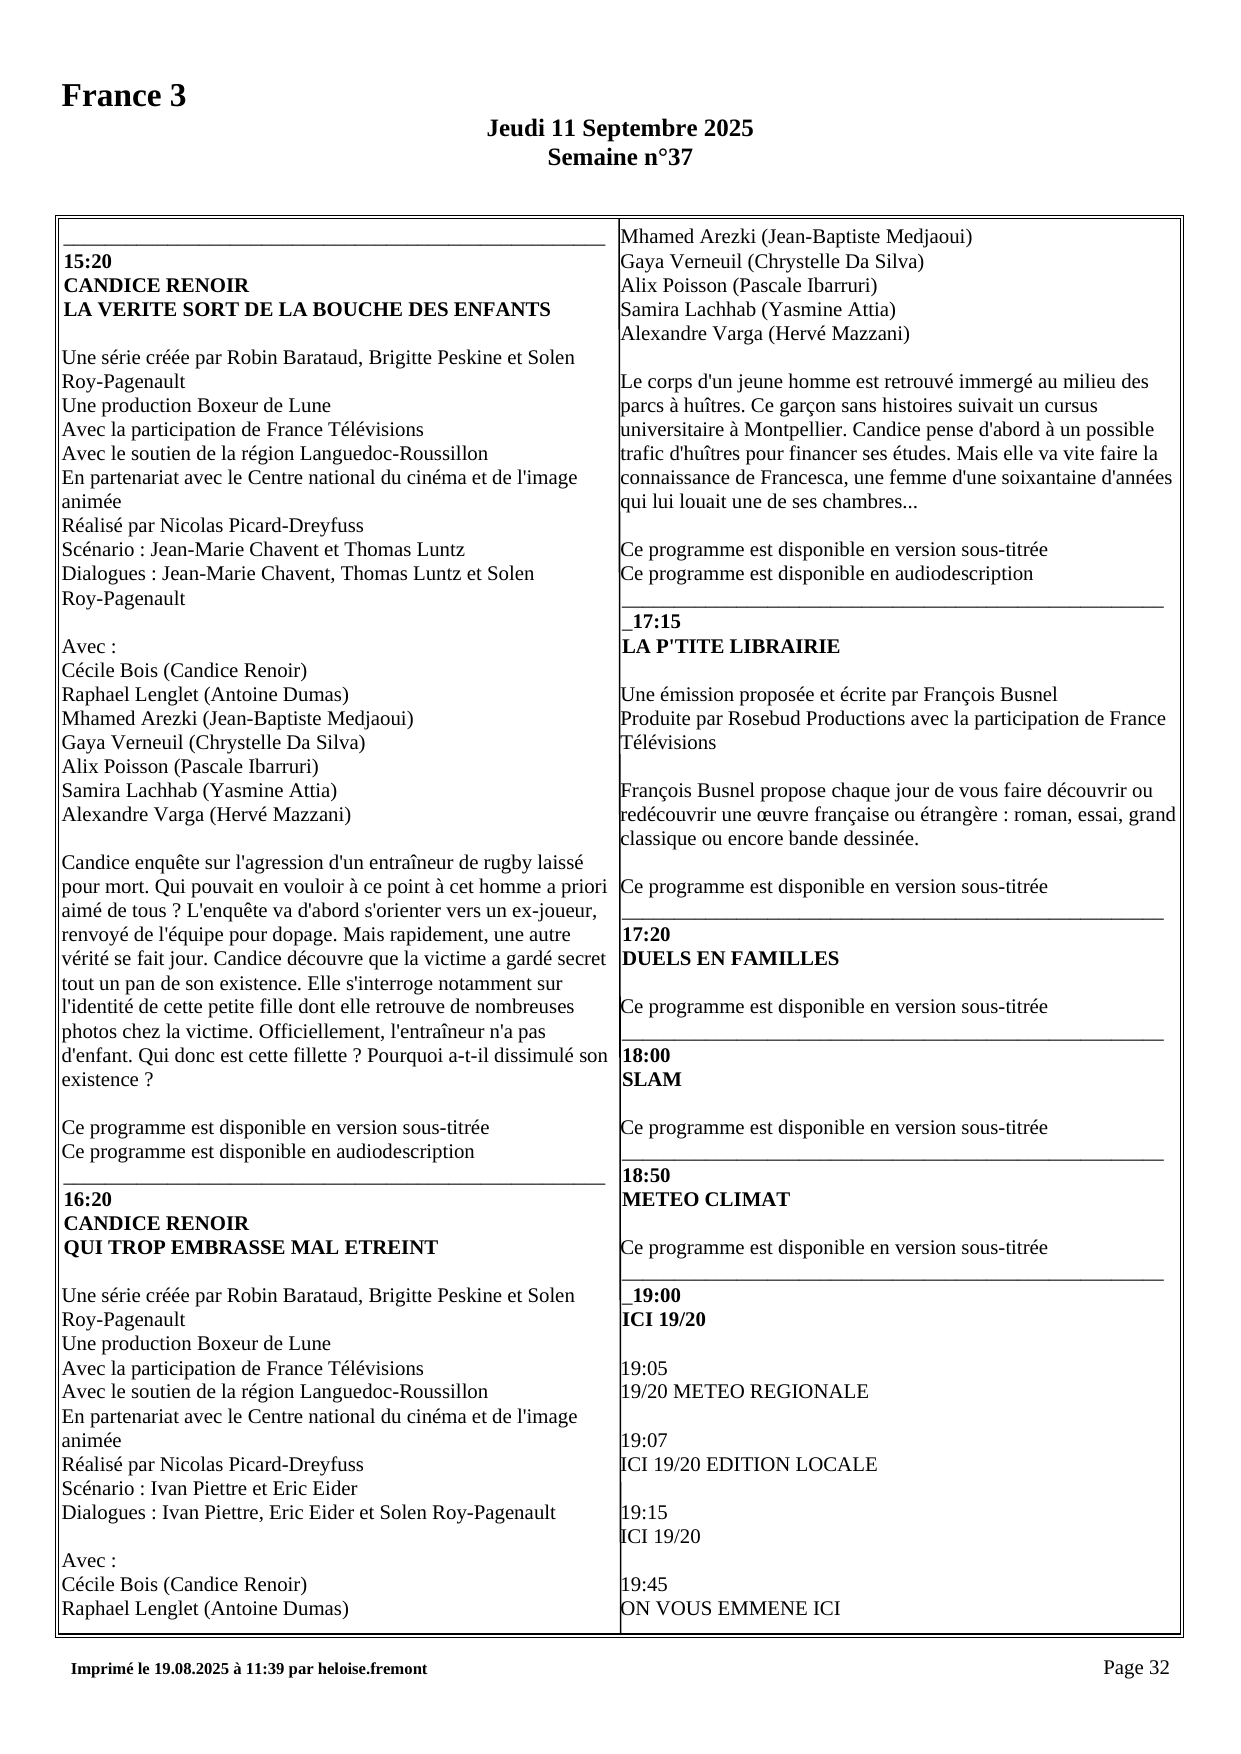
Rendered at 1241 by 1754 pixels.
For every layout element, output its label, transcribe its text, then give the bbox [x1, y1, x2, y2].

text METEO CLIMAT [622, 1187, 1179, 1211]
text _____________________________________________________19:00 [622, 1259, 1179, 1307]
text ICI 19/20 [622, 1307, 1179, 1331]
text LA VERITE SORT DE LA BOUCHE DES ENFANTS [63, 297, 620, 321]
text ____________________________________________________ [622, 1018, 1179, 1043]
text Ce programme est disponible en audiodescription [620, 561, 1179, 585]
text Ce programme est disponible en version sous-titrée [620, 994, 1179, 1018]
text ____________________________________________________ [63, 224, 620, 248]
text Une série créée par Robin Barataud, Brigitte Peskine et Solen Roy-Pagenault Une production Boxeur de Lune Avec la participation de France Télévisions Avec le soutien de la région Languedoc-Roussillon En partenariat avec le Centre national du cinéma et de l'image animée Réalisé par Nicolas Picard-Dreyfuss Scénario : Ivan Piettre et Eric Eider Dialogues : Ivan Piettre, Eric Eider et Solen Roy-Pagenault Avec : Cécile Bois (Candice Renoir) Raphael Lenglet (Antoine Dumas) Mhamed Arezki (Jean-Baptiste Medjaoui) Gaya Verneuil (Chrystelle Da Silva) Alix Poisson (Pascale Ibarruri) Samira Lachhab (Yasmine Attia) Alexandre Varga (Hervé Mazzani) Le corps d'un jeune homme est retrouvé immergé au milieu des parcs à huîtres. Ce garçon sans histoires suivait un cursus universitaire à Montpellier. Candice pense d'abord à un possible trafic d'huîtres pour financer ses études. Mais elle va vite faire la connaissance de Francesca, une femme d'une soixantaine d'années qui lui louait une de ses chambres... [61, 1259, 620, 1620]
text DUELS EN FAMILLES [622, 946, 1179, 970]
text 15:20 [63, 248, 620, 273]
text Ce programme est disponible en version sous-titrée [620, 537, 1179, 561]
text 18:50 [622, 1163, 1179, 1187]
text CANDICE RENOIR [63, 273, 620, 297]
text ____________________________________________________ [622, 1139, 1179, 1163]
text _____________________________________________________17:15 [622, 585, 1179, 633]
text Ce programme est disponible en audiodescription [61, 1139, 620, 1163]
text Ce programme est disponible en version sous-titrée [620, 1235, 1179, 1259]
text 16:20 [63, 1187, 620, 1211]
text Ce programme est disponible en version sous-titrée [61, 1115, 620, 1139]
text ____________________________________________________ [622, 898, 1179, 922]
text Roy-Pagenault Avec : Cécile Bois (Candice Renoir) Raphael Lenglet (Antoine Dumas) Mhamed Arezki (Jean-Baptiste Medjaoui) Gaya Verneuil (Chrystelle Da Silva) Alix Poisson (Pascale Ibarruri) Samira Lachhab (Yasmine Attia) Alexandre Varga (Hervé Mazzani) Candice enquête sur l'agression d'un entraîneur de rugby laissé pour mort. Qui pouvait en vouloir à ce point à cet homme a priori aimé de tous ? L'enquête va d'abord s'orienter vers un ex-joueur, renvoyé de l'équipe pour dopage. Mais rapidement, une autre vérité se fait jour. Candice découvre que la victime a gardé secret tout un pan de son existence. Elle s'interroge notamment sur l'identité de cette petite fille dont elle retrouve de nombreuses photos chez la victime. Officiellement, l'entraîneur n'a pas d'enfant. Qui donc est cette fillette ? Pourquoi a-t-il dissimulé son existence ? [61, 585, 620, 1091]
text Ce programme est disponible en version sous-titrée [620, 874, 1179, 898]
text SLAM [622, 1067, 1179, 1091]
text Une émission proposée et écrite par François Busnel Produite par Rosebud Productions avec la participation de France Télévisions François Busnel propose chaque jour de vous faire découvrir ou redécouvrir une œuvre française ou étrangère : roman, essai, grand classique ou encore bande dessinée. [620, 658, 1179, 850]
text LA P'TITE LIBRAIRIE [622, 633, 1179, 658]
text ____________________________________________________ [63, 1163, 620, 1187]
text 17:20 [622, 922, 1179, 946]
text Une série créée par Robin Barataud, Brigitte Peskine et Solen Roy-Pagenault Une production Boxeur de Lune Avec la participation de France Télévisions Avec le soutien de la région Languedoc-Roussillon En partenariat avec le Centre national du cinéma et de l'image animée Réalisé par Nicolas Picard-Dreyfuss Scénario : Jean-Marie Chavent et Thomas Luntz Dialogues : Jean-Marie Chavent, Thomas Luntz et Solen [61, 321, 620, 585]
text 18:00 [622, 1043, 1179, 1067]
text Une série créée par Robin Barataud, Brigitte Peskine et Solen Roy-Pagenault Une production Boxeur de Lune Avec la participation de France Télévisions Avec le soutien de la région Languedoc-Roussillon En partenariat avec le Centre national du cinéma et de l'image animée Réalisé par Nicolas Picard-Dreyfuss Scénario : Ivan Piettre et Eric Eider Dialogues : Ivan Piettre, Eric Eider et Solen Roy-Pagenault Avec : Cécile Bois (Candice Renoir) Raphael Lenglet (Antoine Dumas) Mhamed Arezki (Jean-Baptiste Medjaoui) Gaya Verneuil (Chrystelle Da Silva) Alix Poisson (Pascale Ibarruri) Samira Lachhab (Yasmine Attia) Alexandre Varga (Hervé Mazzani) Le corps d'un jeune homme est retrouvé immergé au milieu des parcs à huîtres. Ce garçon sans histoires suivait un cursus universitaire à Montpellier. Candice pense d'abord à un possible trafic d'huîtres pour financer ses études. Mais elle va vite faire la connaissance de Francesca, une femme d'une soixantaine d'années qui lui louait une de ses chambres... [620, 224, 1179, 513]
text CANDICE RENOIR [63, 1211, 620, 1235]
text Ce programme est disponible en version sous-titrée [620, 1115, 1179, 1139]
text QUI TROP EMBRASSE MAL ETREINT [63, 1235, 620, 1259]
text 19:05 19/20 METEO REGIONALE 19:07 ICI 19/20 EDITION LOCALE 19:15 ICI 19/20 19:45 ON VOUS EMMENE ICI [620, 1331, 1179, 1620]
